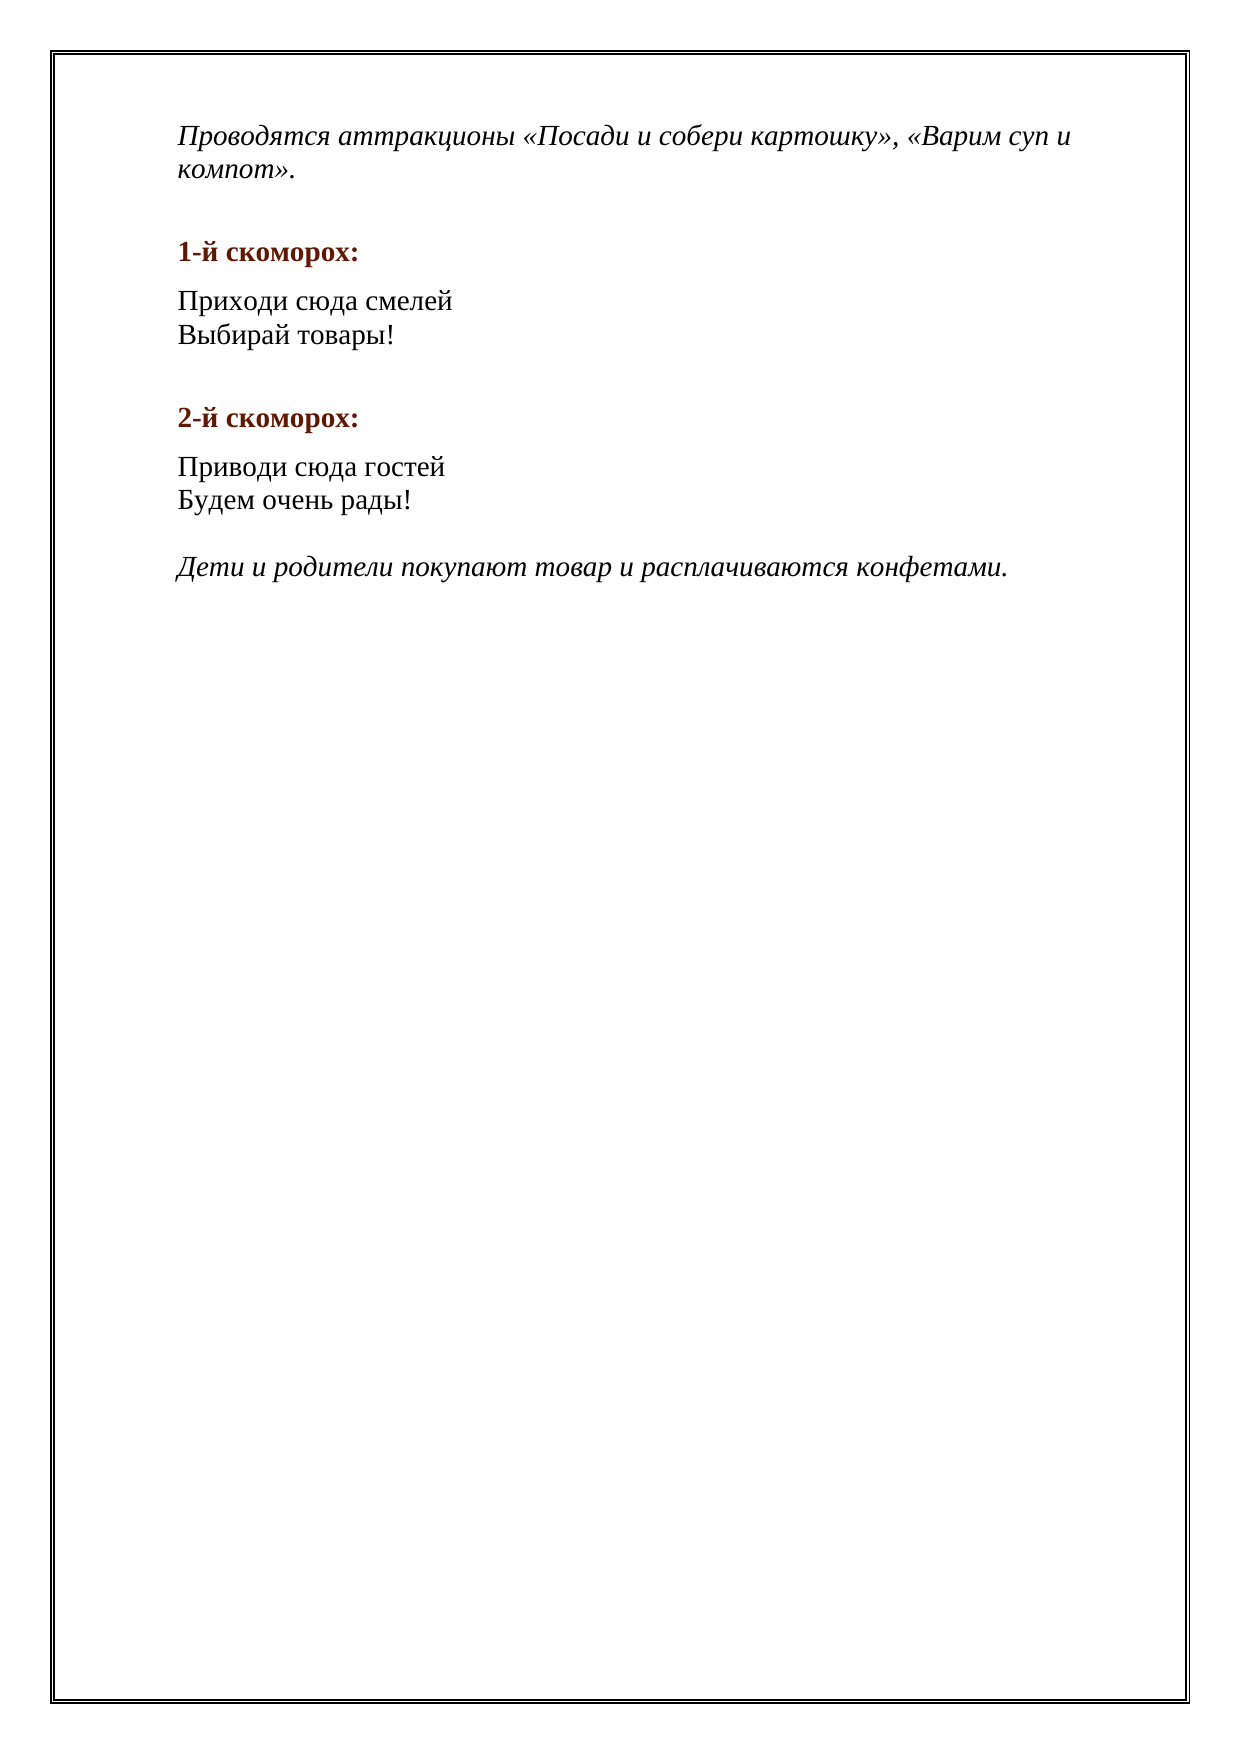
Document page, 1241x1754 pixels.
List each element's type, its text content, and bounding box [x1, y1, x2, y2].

text 2-й скоморох: [177, 400, 1152, 433]
text Приходи сюда смелей Выбирай товары! [177, 283, 1152, 351]
text 1-й скоморох: [177, 234, 1152, 268]
text А теперь, детвора Поиграть пришла пора! Проводятся аттракционы «Посади и собери картошку», «Варим суп и компот». [296, 118, 1152, 185]
text Приводи сюда гостей Будем очень рады! Дети и родители покупают товар и расплачиваются конфетами. [177, 449, 1152, 583]
